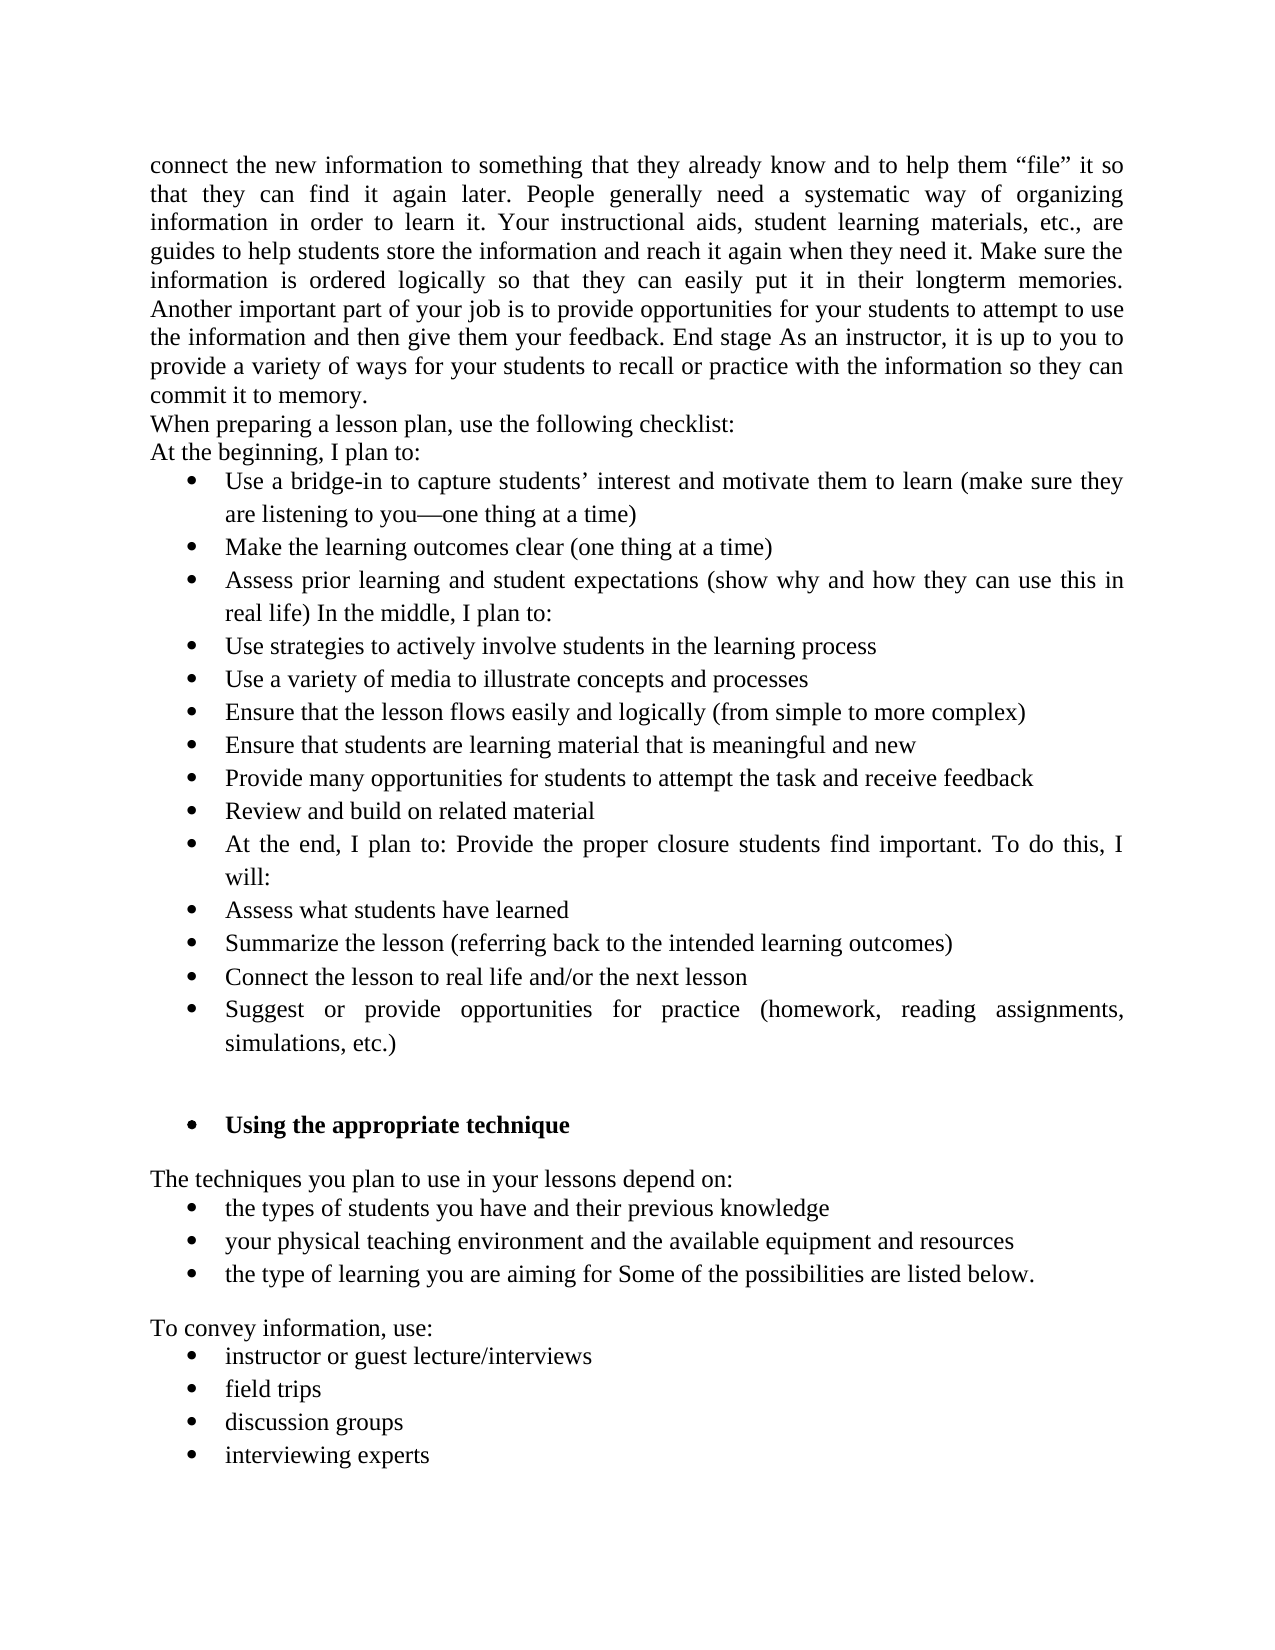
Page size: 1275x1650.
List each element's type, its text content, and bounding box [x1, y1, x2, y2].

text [150, 150, 1125, 409]
list field trips [187, 1374, 1125, 1403]
list Make the learning outcomes clear (one thing at a time) [187, 532, 1125, 561]
list Suggest or provide opportunities for practice (homework, reading assignments, simulations, etc.) [187, 994, 1125, 1056]
list Review and build on related material [187, 796, 1125, 825]
list interviewing experts [187, 1441, 1125, 1469]
list Use strategies to actively involve students in the learning process [187, 631, 1125, 660]
list Ensure that the lesson flows easily and logically (from simple to more complex) [187, 697, 1125, 726]
list instructor or guest lecture/interviews [187, 1341, 1125, 1370]
list At the end, I plan to: Provide the proper closure students find important. To do this, I will: [187, 829, 1125, 891]
list Use a bridge-in to capture students’ interest and motivate them to learn (make sure they are listening to you—one thing at a time) [187, 466, 1125, 528]
text The techniques you plan to use in your lessons depend on: [150, 1164, 1125, 1193]
list discussion groups [187, 1407, 1125, 1436]
list Assess what students have learned [187, 896, 1125, 924]
list Using the appropriate technique [187, 1110, 1125, 1139]
list your physical teaching environment and the available equipment and resources [187, 1226, 1125, 1254]
list Connect the lesson to real life and/or the next lesson [187, 962, 1125, 990]
list Assess prior learning and student expectations (show why and how they can use this in real life) In the middle, I plan to: [187, 565, 1125, 627]
text When preparing a lesson plan, use the following checklist: [150, 409, 1125, 437]
text To convey information, use: [150, 1313, 1125, 1341]
list the type of learning you are aiming for Some of the possibilities are listed below. [187, 1259, 1125, 1288]
list Provide many opportunities for students to attempt the task and receive feedback [187, 763, 1125, 792]
list the types of students you have and their previous knowledge [187, 1193, 1125, 1222]
text At the beginning, I plan to: [150, 437, 1125, 466]
list Use a variety of media to illustrate concepts and processes [187, 664, 1125, 693]
list Summarize the lesson (referring back to the intended learning outcomes) [187, 928, 1125, 957]
list Ensure that students are learning material that is meaningful and new [187, 730, 1125, 759]
